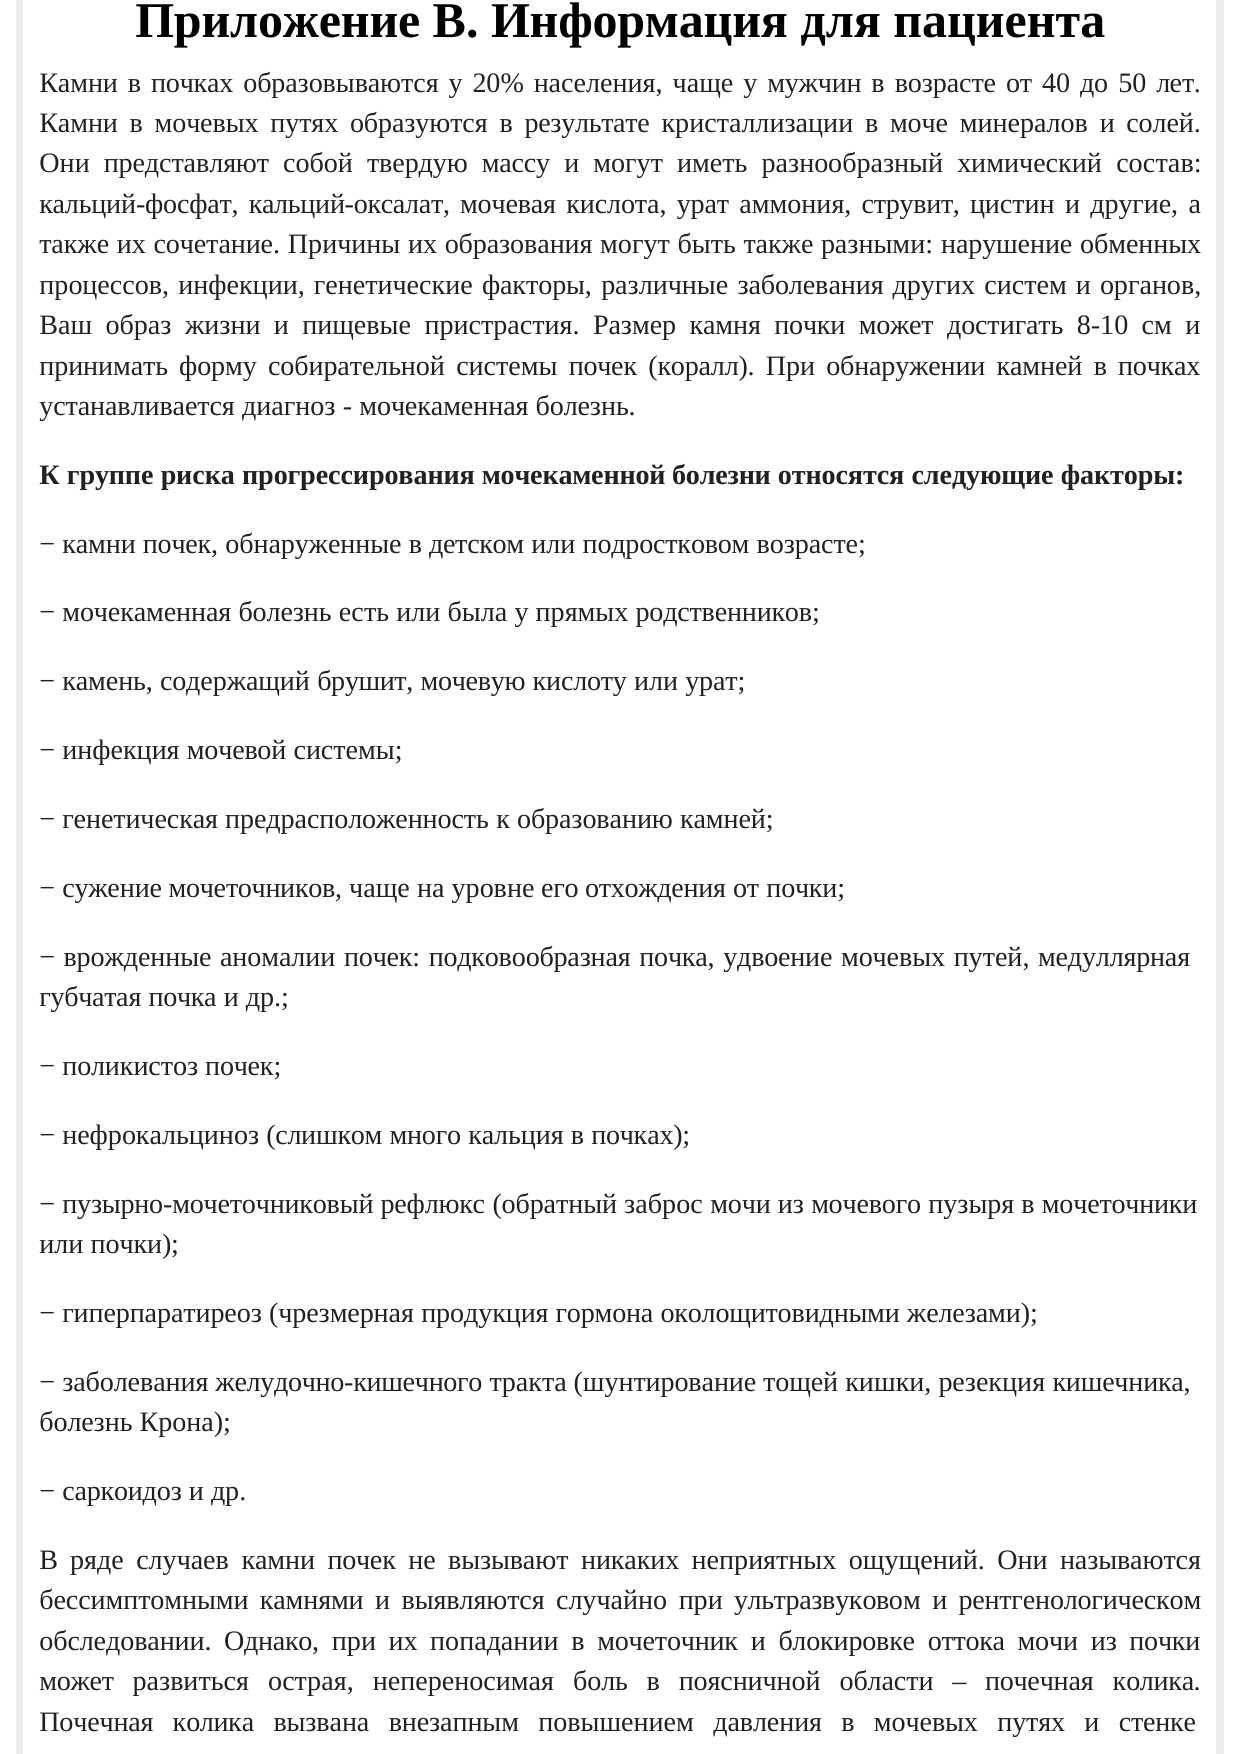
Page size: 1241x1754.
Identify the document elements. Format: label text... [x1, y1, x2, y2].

text − саркоидоз и др. [39, 1474, 1236, 1507]
text Камни в почках образовываются у 20% населения, чаще у мужчин в возрасте от 40 до 50 лет. Камни в мочевых путях образуются в результате кристаллизации в моче минералов и солей. Они представляют собой твердую массу и могут иметь разнообразный химический состав: кальций-фосфат, кальций-оксалат, мочевая кислота, урат аммония, струвит, цистин и другие, а также их сочетание. Причины их образования могут быть также разными: нарушение обменных процессов, инфекции, генетические факторы, различные заболевания других систем и органов, Ваш образ жизни и пищевые пристрастия. Размер камня почки может достигать 8-10 см и принимать форму собирательной системы почек (коралл). При обнаружении камней в почках устанавливается диагноз - мочекаменная болезнь. [39, 66, 1201, 421]
text Приложение В. Информация для пациента [133, 0, 1107, 46]
text − мочекаменная болезнь есть или была у прямых родственников; [39, 596, 1236, 628]
text − гиперпаратиреоз (чрезмерная продукция гормона околощитовидными железами); [39, 1296, 1236, 1328]
text В ряде случаев камни почек не вызывают никаких неприятных ощущений. Они называются бессимптомными камнями и выявляются случайно при ультразвуковом и рентгенологическом обследовании. Однако, при их попадании в мочеточник и блокировке оттока мочи из почки может развиться острая, непереносимая боль в поясничной области – почечная колика. Почечная колика вызвана внезапным повышением давления в мочевых путях и стенке [39, 1543, 1201, 1737]
text − камни почек, обнаруженные в детском или подростковом возрасте; [39, 527, 1236, 559]
text − врожденные аномалии почек: подковообразная почка, удвоение мочевых путей, медуллярная губчатая почка и др.; [39, 940, 1201, 1013]
text − сужение мочеточников, чаще на уровне его отхождения от почки; [39, 871, 1236, 903]
text − пузырно-мочеточниковый рефлюкс (обратный заброс мочи из мочевого пузыря в мочеточники или почки); [39, 1187, 1201, 1259]
text − поликистоз почек; [39, 1049, 1236, 1081]
text − камень, содержащий брушит, мочевую кислоту или урат; [39, 664, 1236, 697]
text − инфекция мочевой системы; [39, 733, 1236, 766]
text − заболевания желудочно-кишечного тракта (шунтирование тощей кишки, резекция кишечника, болезнь Крона); [39, 1365, 1201, 1438]
text − генетическая предрасположенность к образованию камней; [39, 802, 1236, 834]
subtitle К группе риска прогрессирования мочекаменной болезни относятся следующие факторы: [39, 458, 1236, 490]
text − нефрокальциноз (слишком много кальция в почках); [39, 1118, 1236, 1150]
